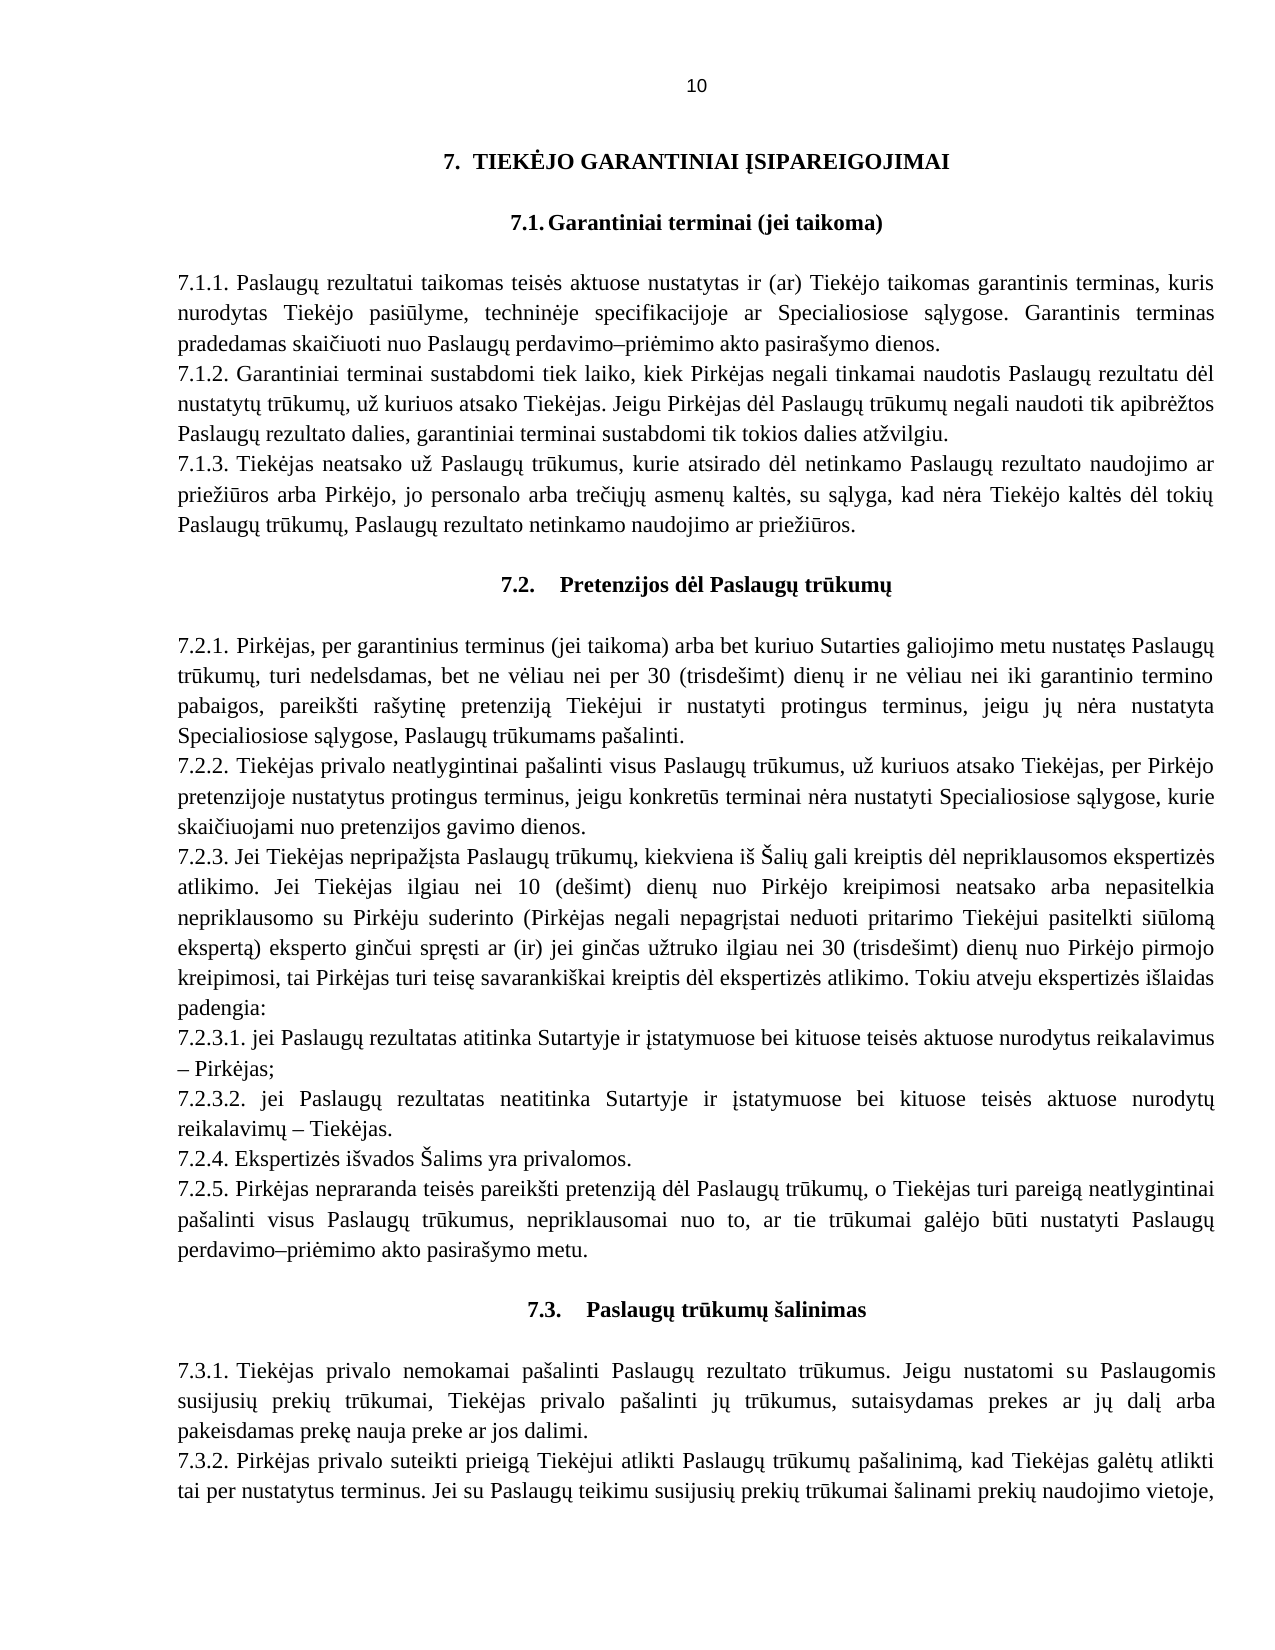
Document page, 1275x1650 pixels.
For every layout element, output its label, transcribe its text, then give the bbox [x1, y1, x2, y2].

text 7.1.2. Garantiniai terminai sustabdomi tiek laiko, kiek Pirkėjas negali tinkamai naudotis Paslaugų rezultatu dėl nustatytų trūkumų, už kuriuos atsako Tiekėjas. Jeigu Pirkėjas dėl Paslaugų trūkumų negali naudoti tik apibrėžtos Paslaugų rezultato dalies, garantiniai terminai sustabdomi tik tokios dalies atžvilgiu. [177, 360, 1216, 447]
text 7.3.1. Tiekėjas privalo nemokamai pašalinti Paslaugų rezultato trūkumus. Jeigu nustatomi su Paslaugomis susijusių prekių trūkumai, Tiekėjas privalo pašalinti jų trūkumus, sutaisydamas prekes ar jų dalį arba pakeisdamas prekę nauja preke ar jos dalimi. [177, 1357, 1216, 1443]
text 7.2.1. Pirkėjas, per garantinius terminus (jei taikoma) arba bet kuriuo Sutarties galiojimo metu nustatęs Paslaugų trūkumų, turi nedelsdamas, bet ne vėliau nei per 30 (trisdešimt) dienų ir ne vėliau nei iki garantinio termino pabaigos, pareikšti rašytinę pretenziją Tiekėjui ir nustatyti protingus terminus, jeigu jų nėra nustatyta Specialiosiose sąlygose, Paslaugų trūkumams pašalinti. [177, 632, 1216, 749]
text 7.1.3. Tiekėjas neatsako už Paslaugų trūkumus, kurie atsirado dėl netinkamo Paslaugų rezultato naudojimo ar priežiūros arba Pirkėjo, jo personalo arba trečiųjų asmenų kaltės, su sąlyga, kad nėra Tiekėjo kaltės dėl tokių Paslaugų trūkumų, Paslaugų rezultato netinkamo naudojimo ar priežiūros. [177, 450, 1216, 537]
text 7.2.2. Tiekėjas privalo neatlygintinai pašalinti visus Paslaugų trūkumus, už kuriuos atsako Tiekėjas, per Pirkėjo pretenzijoje nustatytus protingus terminus, jeigu konkretūs terminai nėra nustatyti Specialiosiose sąlygose, kurie skaičiuojami nuo pretenzijos gavimo dienos. [177, 752, 1216, 839]
text 7.2.5. Pirkėjas nepraranda teisės pareikšti pretenziją dėl Paslaugų trūkumų, o Tiekėjas turi pareigą neatlygintinai pašalinti visus Paslaugų trūkumus, nepriklausomai nuo to, ar tie trūkumai galėjo būti nustatyti Paslaugų perdavimo–priėmimo akto pasirašymo metu. [177, 1175, 1216, 1262]
text 7.2.3.2. jei Paslaugų rezultatas neatitinka Sutartyje ir įstatymuose bei kituose teisės aktuose nurodytų reikalavimų – Tiekėjas. [177, 1085, 1216, 1141]
text 7.2. Pretenzijos dėl Paslaugų trūkumų [177, 571, 1216, 598]
text 7.2.3.1. jei Paslaugų rezultatas atitinka Sutartyje ir įstatymuose bei kituose teisės aktuose nurodytus reikalavimus – Pirkėjas; [177, 1024, 1216, 1081]
text 7.2.4. Ekspertizės išvados Šalims yra privalomos. [177, 1145, 1216, 1172]
text 7. Tiekėjo garantiniai įsipareigojimai [177, 148, 1216, 175]
text 7.2.3. Jei Tiekėjas nepripažįsta Paslaugų trūkumų, kiekviena iš Šalių gali kreiptis dėl nepriklausomos ekspertizės atlikimo. Jei Tiekėjas ilgiau nei 10 (dešimt) dienų nuo Pirkėjo kreipimosi neatsako arba nepasitelkia nepriklausomo su Pirkėju suderinto (Pirkėjas negali nepagrįstai neduoti pritarimo Tiekėjui pasitelkti siūlomą ekspertą) eksperto ginčui spręsti ar (ir) jei ginčas užtruko ilgiau nei 30 (trisdešimt) dienų nuo Pirkėjo pirmojo kreipimosi, tai Pirkėjas turi teisę savarankiškai kreiptis dėl ekspertizės atlikimo. Tokiu atveju ekspertizės išlaidas padengia: [177, 843, 1216, 1021]
text 7.1. Garantiniai terminai (jei taikoma) [177, 209, 1216, 235]
text 7.1.1. Paslaugų rezultatui taikomas teisės aktuose nustatytas ir (ar) Tiekėjo taikomas garantinis terminas, kuris nurodytas Tiekėjo pasiūlyme, techninėje specifikacijoje ar Specialiosiose sąlygose. Garantinis terminas pradedamas skaičiuoti nuo Paslaugų perdavimo–priėmimo akto pasirašymo dienos. [177, 269, 1216, 356]
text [177, 1447, 1216, 1504]
text 7.3. Paslaugų trūkumų šalinimas [177, 1296, 1216, 1323]
